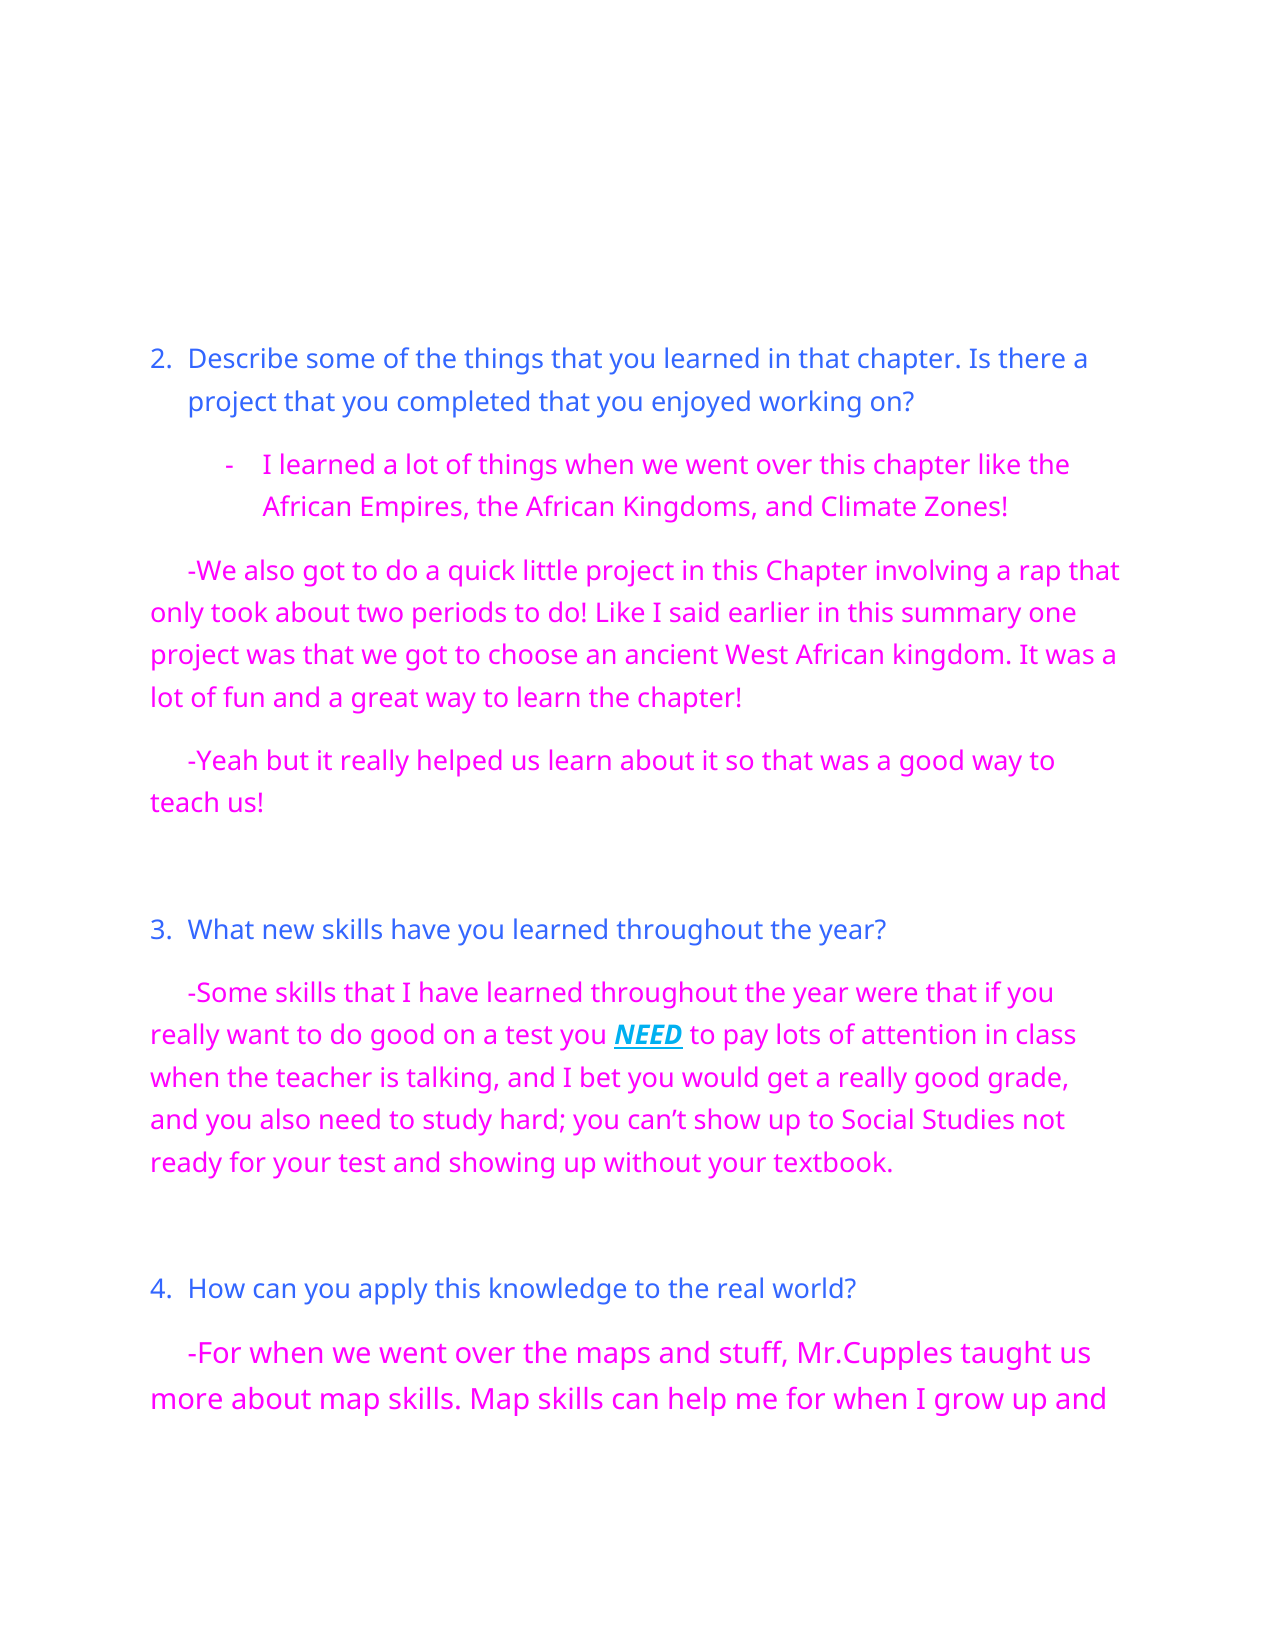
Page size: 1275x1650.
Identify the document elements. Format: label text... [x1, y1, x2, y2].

list What new skills have you learned throughout the year? [150, 910, 1125, 947]
list How can you apply this knowledge to the real world? [150, 1269, 1125, 1306]
list Describe some of the things that you learned in that chapter. Is there a project that you completed that you enjoyed working on? [150, 340, 1125, 419]
list -Some skills that I have learned throughout the year were that if you really want to do good on a test you NEED to pay lots of attention in class when the teacher is talking, and I bet you would get a really good grade, and you also need to study hard; you can’t show up to Social Studies not ready for your test and showing up without your textbook. [150, 973, 1125, 1180]
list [150, 1333, 1125, 1418]
list I learned a lot of things when we went over this chapter like the African Empires, the African Kingdoms, and Climate Zones! [225, 445, 1125, 524]
list -Yeah but it really helped us learn about it so that was a good way to teach us! [150, 741, 1125, 821]
list -We also got to do a quick little project in this Chapter involving a rap that only took about two periods to do! Like I said earlier in this summary one project was that we got to choose an ancient West African kingdom. It was a lot of fun and a great way to learn the chapter! [150, 551, 1125, 715]
